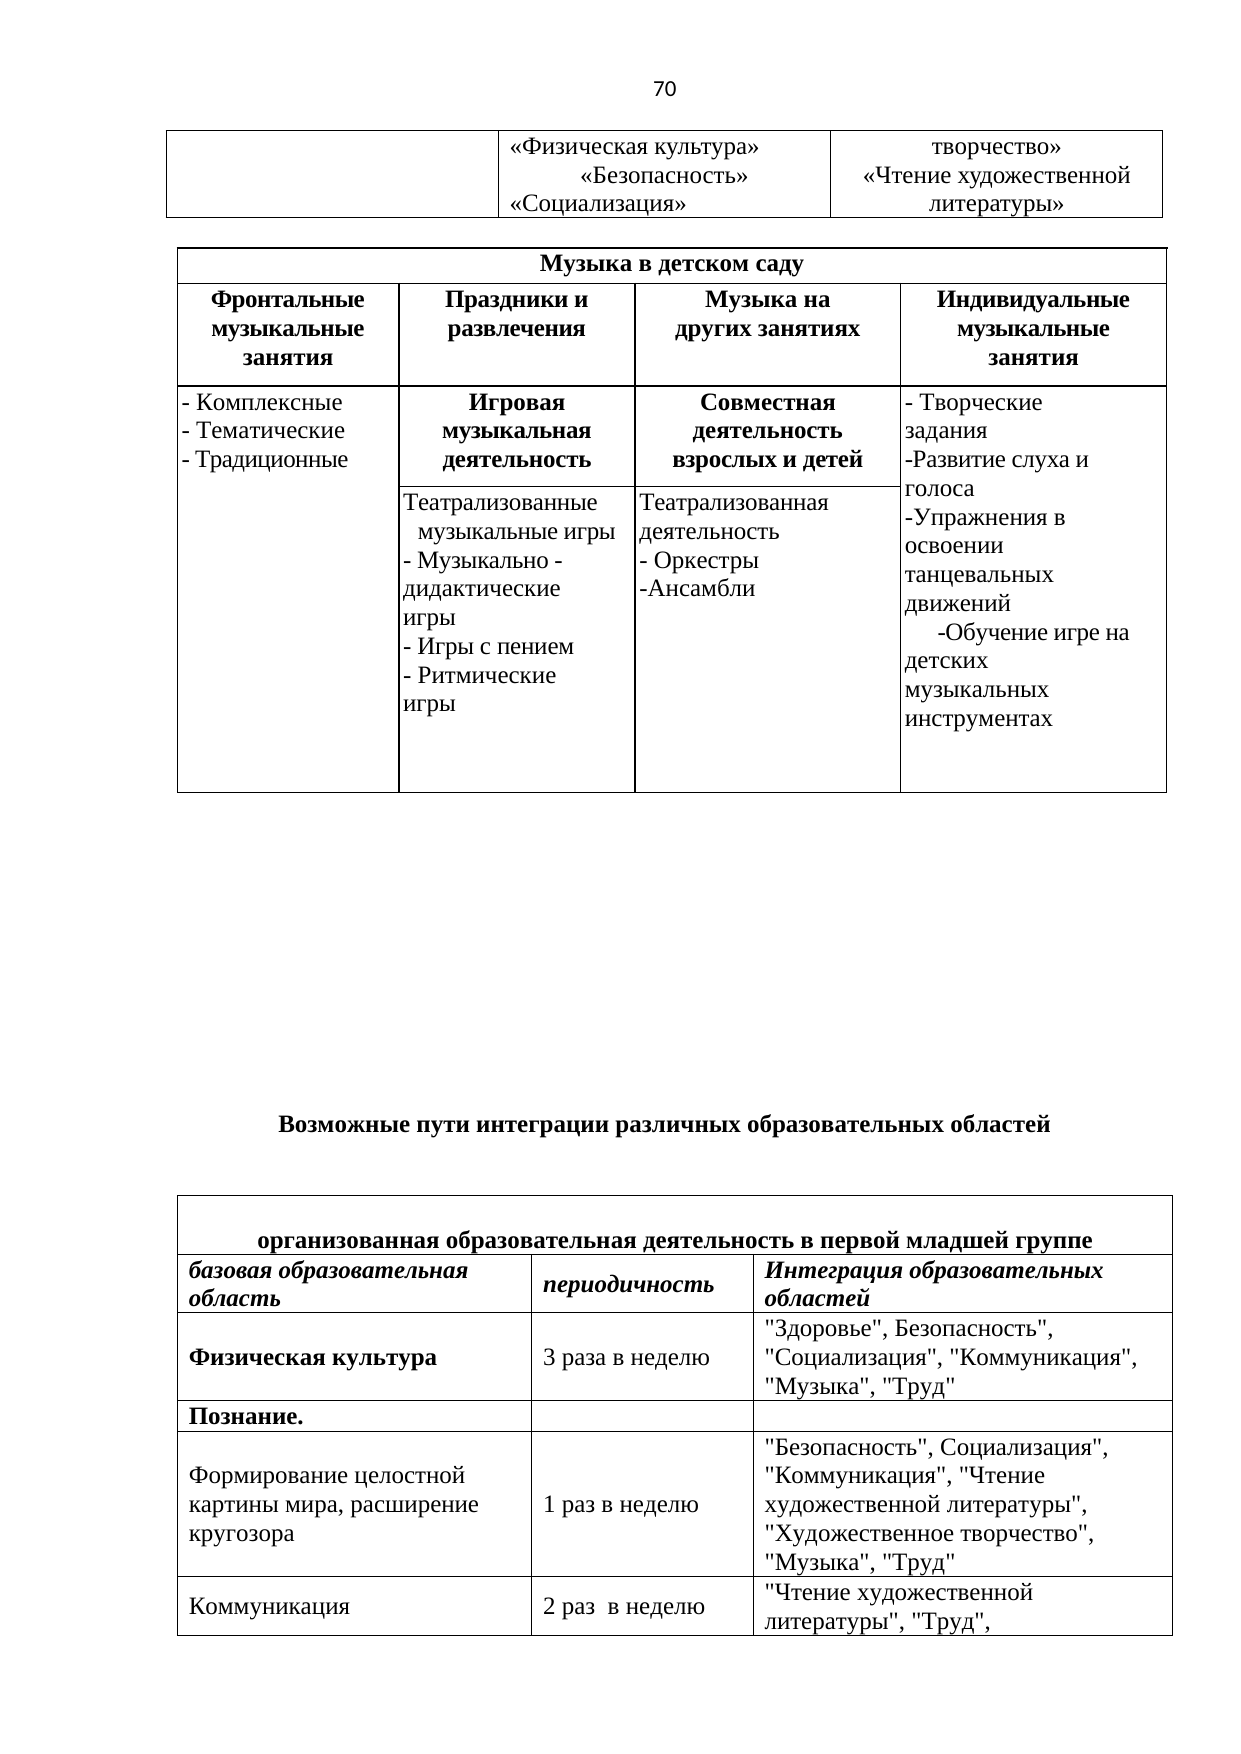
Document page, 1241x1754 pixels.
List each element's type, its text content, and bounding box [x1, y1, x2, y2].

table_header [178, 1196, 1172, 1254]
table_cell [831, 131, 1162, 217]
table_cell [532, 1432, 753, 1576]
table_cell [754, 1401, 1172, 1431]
text Возможные пути интеграции различных образовательных областей [177, 1109, 1152, 1138]
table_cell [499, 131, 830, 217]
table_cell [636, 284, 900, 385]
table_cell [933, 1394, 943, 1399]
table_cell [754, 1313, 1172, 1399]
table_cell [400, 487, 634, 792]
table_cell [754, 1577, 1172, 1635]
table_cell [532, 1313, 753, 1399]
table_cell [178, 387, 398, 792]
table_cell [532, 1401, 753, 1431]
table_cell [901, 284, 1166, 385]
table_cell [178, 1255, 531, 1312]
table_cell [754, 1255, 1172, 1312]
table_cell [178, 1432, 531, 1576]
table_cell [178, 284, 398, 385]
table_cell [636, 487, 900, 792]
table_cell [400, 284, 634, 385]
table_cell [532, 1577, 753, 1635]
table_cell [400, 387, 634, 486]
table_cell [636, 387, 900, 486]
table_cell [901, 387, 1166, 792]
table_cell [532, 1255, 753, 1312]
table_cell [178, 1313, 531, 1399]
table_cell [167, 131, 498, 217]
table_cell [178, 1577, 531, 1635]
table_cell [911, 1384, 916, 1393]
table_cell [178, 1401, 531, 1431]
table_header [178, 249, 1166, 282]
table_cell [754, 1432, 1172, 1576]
